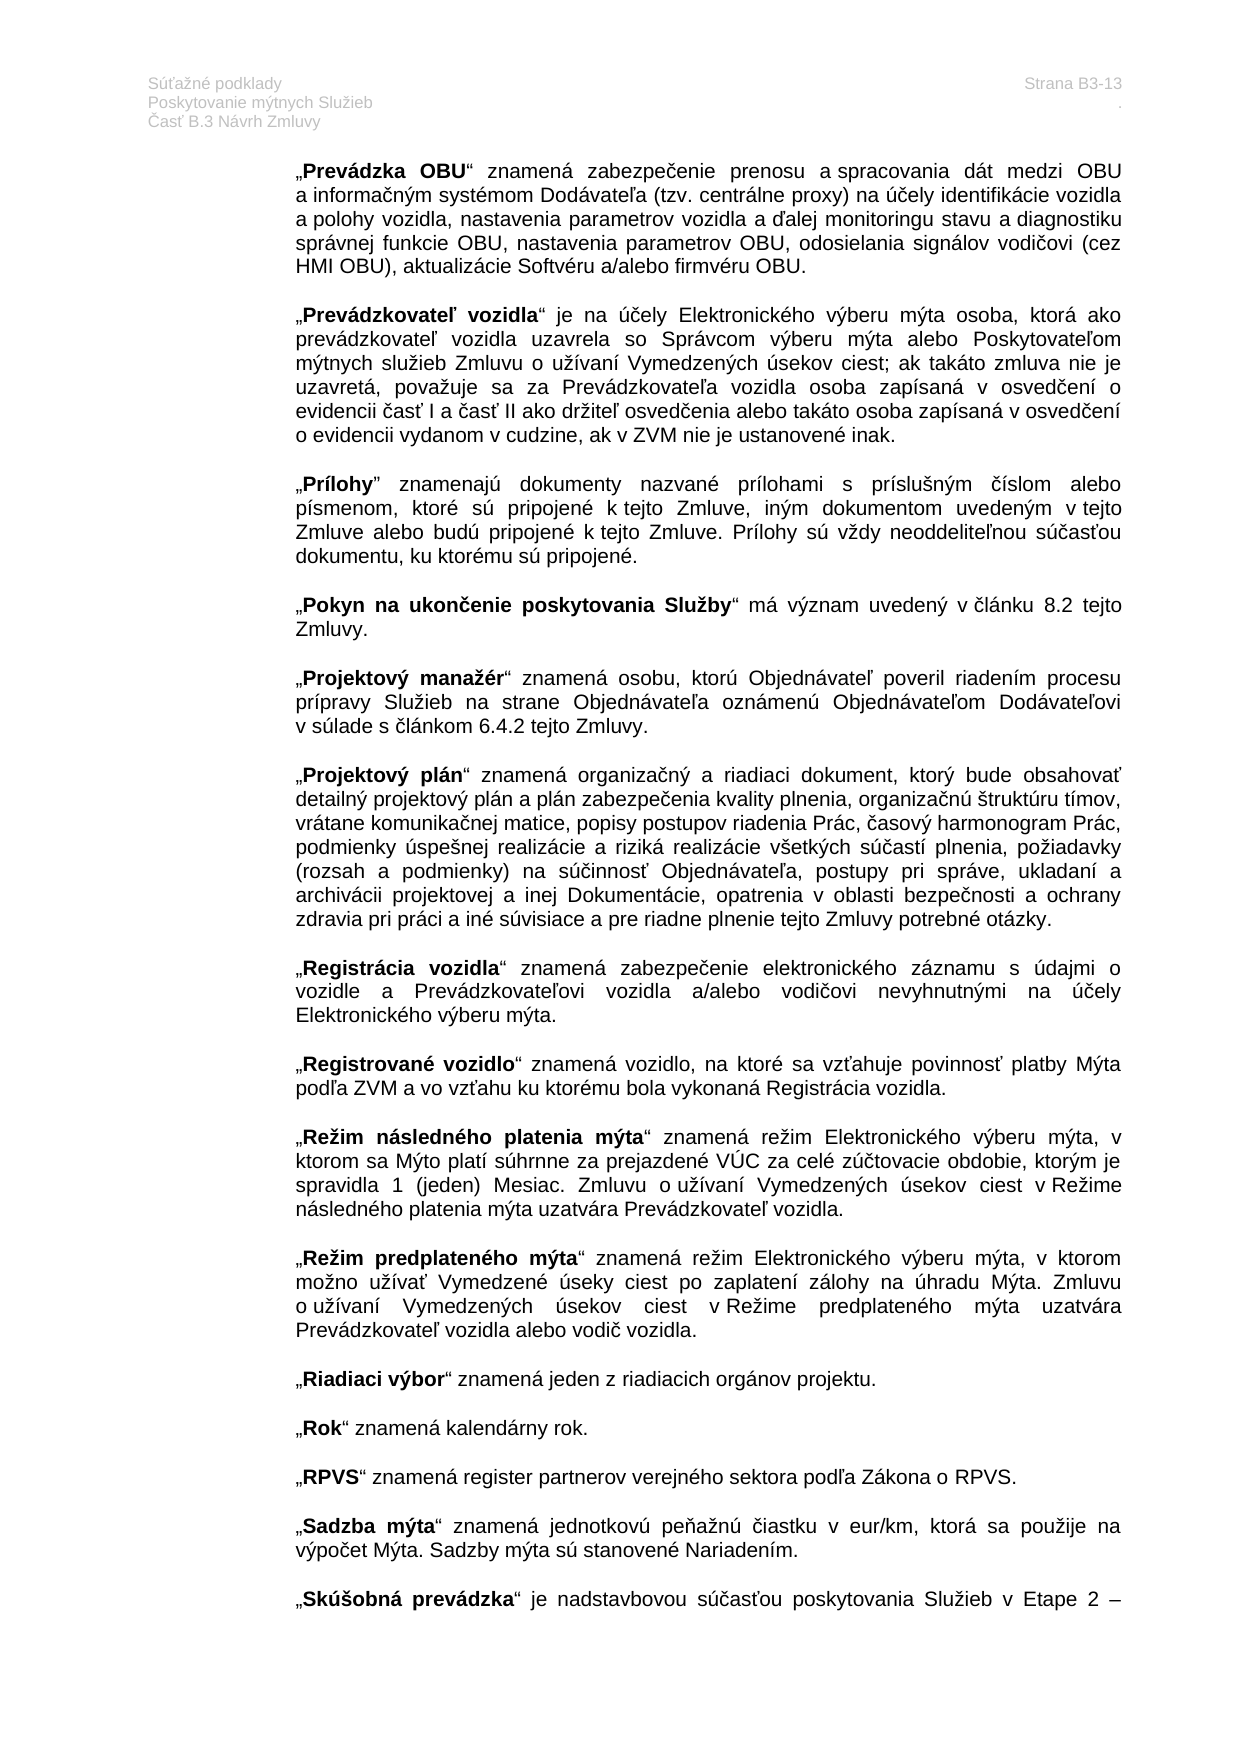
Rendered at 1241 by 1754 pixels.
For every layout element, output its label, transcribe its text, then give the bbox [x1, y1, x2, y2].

text „Sadzba mýta“ znamená jednotkovú peňažnú čiastku v eur/km, ktorá sa použije na výpočet Mýta. Sadzby mýta sú stanovené Nariadením. [295, 1514, 1122, 1562]
text „Riadiaci výbor“ znamená jeden z riadiacich orgánov projektu. [295, 1367, 1122, 1391]
text „Režim následného platenia mýta“ znamená režim Elektronického výberu mýta, v ktorom sa Mýto platí súhrnne za prejazdené VÚC za celé zúčtovacie obdobie, ktorým je spravidla 1 (jeden) Mesiac. Zmluvu o užívaní Vymedzených úsekov ciest v Režime následného platenia mýta uzatvára Prevádzkovateľ vozidla. [295, 1125, 1122, 1221]
text „Rok“ znamená kalendárny rok. [295, 1416, 1122, 1440]
text „Prevádzkovateľ vozidla“ je na účely Elektronického výberu mýta osoba, ktorá ako prevádzkovateľ vozidla uzavrela so Správcom výberu mýta alebo Poskytovateľom mýtnych služieb Zmluvu o užívaní Vymedzených úsekov ciest; ak takáto zmluva nie je uzavretá, považuje sa za Prevádzkovateľa vozidla osoba zapísaná v osvedčení o evidencii časť I a časť II ako držiteľ osvedčenia alebo takáto osoba zapísaná v osvedčení o evidencii vydanom v cudzine, ak v ZVM nie je ustanovené inak. [295, 303, 1122, 447]
text „Registrácia vozidla“ znamená zabezpečenie elektronického záznamu s údajmi o vozidle a Prevádzkovateľovi vozidla a/alebo vodičovi nevyhnutnými na účely Elektronického výberu mýta. [295, 955, 1122, 1027]
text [295, 1587, 1122, 1611]
text „Projektový plán“ znamená organizačný a riadiaci dokument, ktorý bude obsahovať detailný projektový plán a plán zabezpečenia kvality plnenia, organizačnú štruktúru tímov, vrátane komunikačnej matice, popisy postupov riadenia Prác, časový harmonogram Prác, podmienky úspešnej realizácie a riziká realizácie všetkých súčastí plnenia, požiadavky (rozsah a podmienky) na súčinnosť Objednávateľa, postupy pri správe, ukladaní a archivácii projektovej a inej Dokumentácie, opatrenia v oblasti bezpečnosti a ochrany zdravia pri práci a iné súvisiace a pre riadne plnenie tejto Zmluvy potrebné otázky. [295, 763, 1122, 930]
text „Projektový manažér“ znamená osobu, ktorú Objednávateľ poveril riadením procesu prípravy Služieb na strane Objednávateľa oznámenú Objednávateľom Dodávateľovi v súlade s článkom 6.4.2 tejto Zmluvy. [295, 666, 1122, 738]
text „Registrované vozidlo“ znamená vozidlo, na ktoré sa vzťahuje povinnosť platby Mýta podľa ZVM a vo vzťahu ku ktorému bola vykonaná Registrácia vozidla. [295, 1052, 1122, 1100]
text „Prílohy” znamenajú dokumenty nazvané prílohami s príslušným číslom alebo písmenom, ktoré sú pripojené k tejto Zmluve, iným dokumentom uvedeným v tejto Zmluve alebo budú pripojené k tejto Zmluve. Prílohy sú vždy neoddeliteľnou súčasťou dokumentu, ku ktorému sú pripojené. [295, 472, 1122, 568]
text „Pokyn na ukončenie poskytovania Služby“ má význam uvedený v článku 8.2 tejto Zmluvy. [295, 593, 1122, 641]
text „Režim predplateného mýta“ znamená režim Elektronického výberu mýta, v ktorom možno užívať Vymedzené úseky ciest po zaplatení zálohy na úhradu Mýta. Zmluvu o užívaní Vymedzených úsekov ciest v Režime predplateného mýta uzatvára Prevádzkovateľ vozidla alebo vodič vozidla. [295, 1246, 1122, 1342]
text „Prevádzka OBU“ znamená zabezpečenie prenosu a spracovania dát medzi OBU a informačným systémom Dodávateľa (tzv. centrálne proxy) na účely identifikácie vozidla a polohy vozidla, nastavenia parametrov vozidla a ďalej monitoringu stavu a diagnostiku správnej funkcie OBU, nastavenia parametrov OBU, odosielania signálov vodičovi (cez HMI OBU), aktualizácie Softvéru a/alebo firmvéru OBU. [295, 158, 1122, 278]
text „RPVS“ znamená register partnerov verejného sektora podľa Zákona o RPVS. [295, 1465, 1122, 1489]
